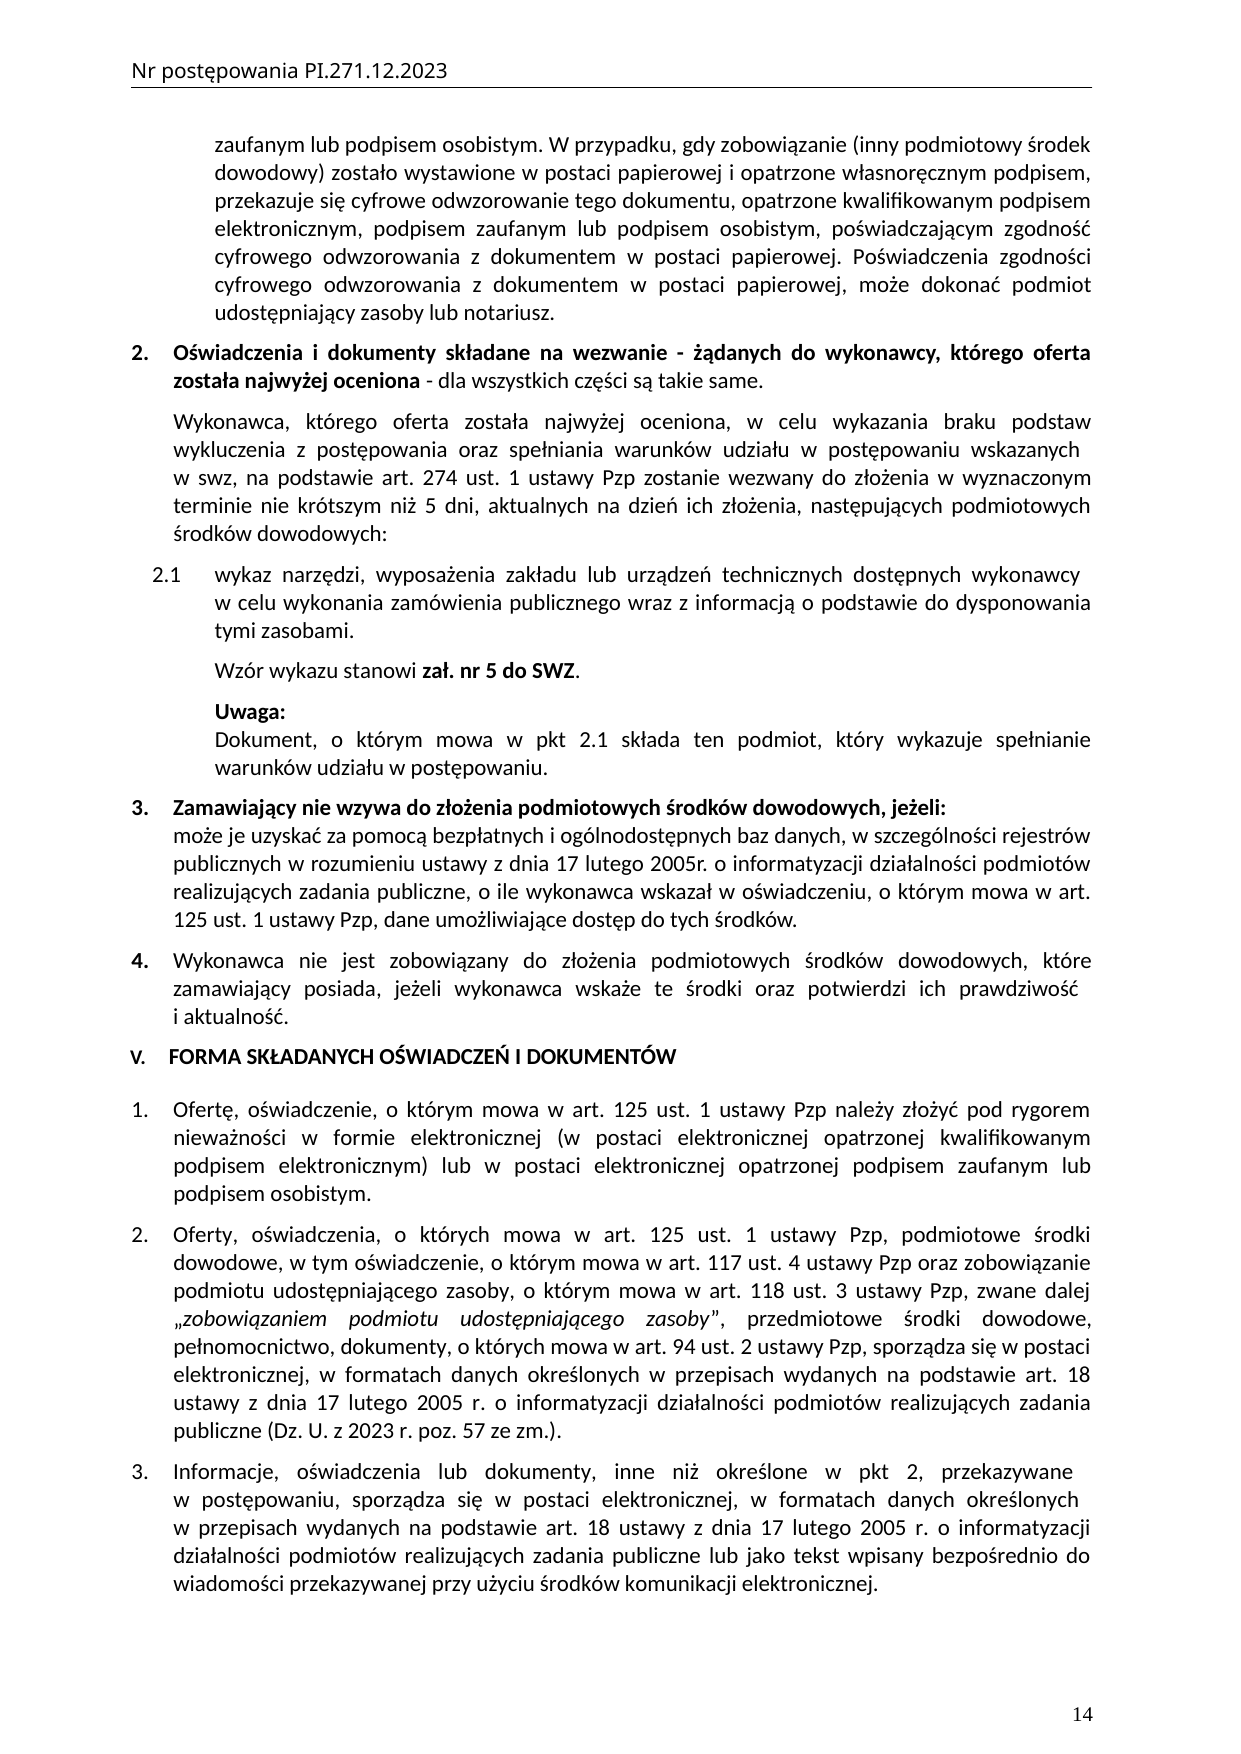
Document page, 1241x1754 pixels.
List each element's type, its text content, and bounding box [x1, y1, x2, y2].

subtitle Wykonawca nie jest zobowiązany do złożenia podmiotowych środków dowodowych, które zamawiający posiada, jeżeli wykonawca wskaże te środki oraz potwierdzi ich prawdziwość i aktualność. [131, 946, 1092, 1030]
text Wykonawca, którego oferta została najwyżej oceniona, w celu wykazania braku podstaw wykluczenia z postępowania oraz spełniania warunków udziału w postępowaniu wskazanych w swz, na podstawie art. 274 ust. 1 ustawy Pzp zostanie wezwany do złożenia w wyznaczonym terminie nie krótszym niż 5 dni, aktualnych na dzień ich złożenia, następujących podmiotowych środków dowodowych: [173, 407, 1092, 547]
list Oferty, oświadczenia, o których mowa w art. 125 ust. 1 ustawy Pzp, podmiotowe środki dowodowe, w tym oświadczenie, o którym mowa w art. 117 ust. 4 ustawy Pzp oraz zobowiązanie podmiotu udostępniającego zasoby, o którym mowa w art. 118 ust. 3 ustawy Pzp, zwane dalej „zobowiązaniem podmiotu udostępniającego zasoby”, przedmiotowe środki dowodowe, pełnomocnictwo, dokumenty, o których mowa w art. 94 ust. 2 ustawy Pzp, sporządza się w postaci elektronicznej, w formatach danych określonych w przepisach wydanych na podstawie art. 18 ustawy z dnia 17 lutego 2005 r. o informatyzacji działalności podmiotów realizujących zadania publiczne (Dz. U. z 2023 r. poz. 57 ze zm.). [131, 1220, 1092, 1444]
subtitle Zamawiający nie wzywa do złożenia podmiotowych środków dowodowych, jeżeli: [131, 793, 1092, 821]
list wykaz narzędzi, wyposażenia zakładu lub urządzeń technicznych dostępnych wykonawcy w celu wykonania zamówienia publicznego wraz z informacją o podstawie do dysponowania tymi zasobami. [152, 560, 1092, 644]
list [214, 130, 1092, 326]
text Uwaga: [214, 697, 1092, 725]
text Dokument, o którym mowa w pkt 2.1 składa ten podmiot, który wykazuje spełnianie warunków udziału w postępowaniu. [214, 725, 1092, 781]
subtitle FORMA SKŁADANYCH OŚWIADCZEŃ I DOKUMENTÓW [146, 1042, 1092, 1071]
list Ofertę, oświadczenie, o którym mowa w art. 125 ust. 1 ustawy Pzp należy złożyć pod rygorem nieważności w formie elektronicznej (w postaci elektronicznej opatrzonej kwalifikowanym podpisem elektronicznym) lub w postaci elektronicznej opatrzonej podpisem zaufanym lub podpisem osobistym. [131, 1096, 1092, 1208]
list Wzór wykazu stanowi zał. nr 5 do SWZ. [214, 656, 1092, 684]
subtitle może je uzyskać za pomocą bezpłatnych i ogólnodostępnych baz danych, w szczególności rejestrów publicznych w rozumieniu ustawy z dnia 17 lutego 2005r. o informatyzacji działalności podmiotów realizujących zadania publiczne, o ile wykonawca wskazał w oświadczeniu, o którym mowa w art. 125 ust. 1 ustawy Pzp, dane umożliwiające dostęp do tych środków. [173, 821, 1092, 933]
list Informacje, oświadczenia lub dokumenty, inne niż określone w pkt 2, przekazywane w postępowaniu, sporządza się w postaci elektronicznej, w formatach danych określonych w przepisach wydanych na podstawie art. 18 ustawy z dnia 17 lutego 2005 r. o informatyzacji działalności podmiotów realizujących zadania publiczne lub jako tekst wpisany bezpośrednio do wiadomości przekazywanej przy użyciu środków komunikacji elektronicznej. [131, 1457, 1092, 1597]
subtitle Oświadczenia i dokumenty składane na wezwanie - żądanych do wykonawcy, którego oferta została najwyżej oceniona - dla wszystkich części są takie same. [131, 338, 1092, 394]
